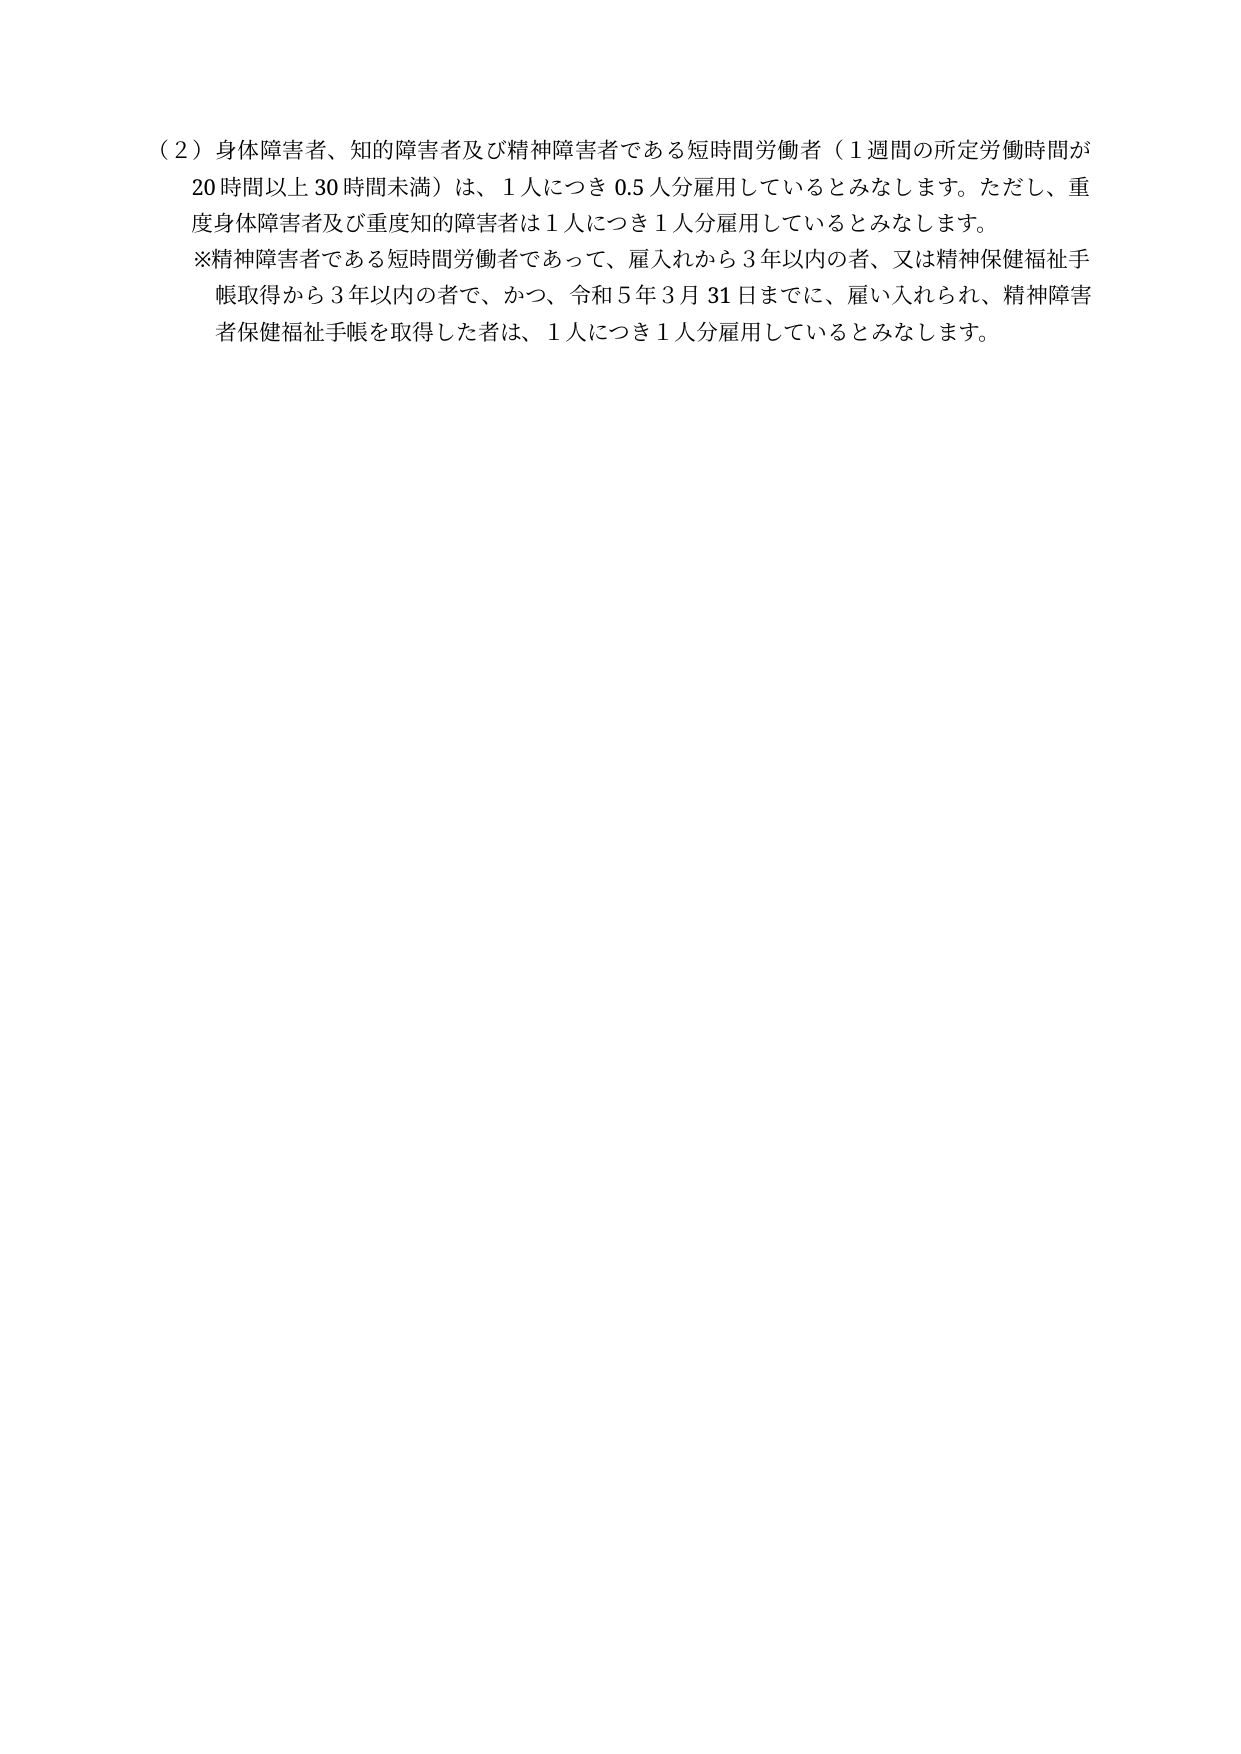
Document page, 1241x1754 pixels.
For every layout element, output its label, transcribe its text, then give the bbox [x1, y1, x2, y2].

text ※精神障害者である短時間労働者であって、雇入れから３年以内の者、又は精神保健福祉手帳取得から３年以内の者で、かつ、令和５年３月31日までに、雇い入れられ、精神障害者保健福祉手帳を取得した者は、１人につき１人分雇用しているとみなします。 [193, 240, 1092, 349]
text （２）身体障害者、知的障害者及び精神障害者である短時間労働者（１週間の所定労働時間が20時間以上30時間未満）は、１人につき0.5人分雇用しているとみなします。ただし、重度身体障害者及び重度知的障害者は１人につき１人分雇用しているとみなします。 [148, 131, 1092, 240]
